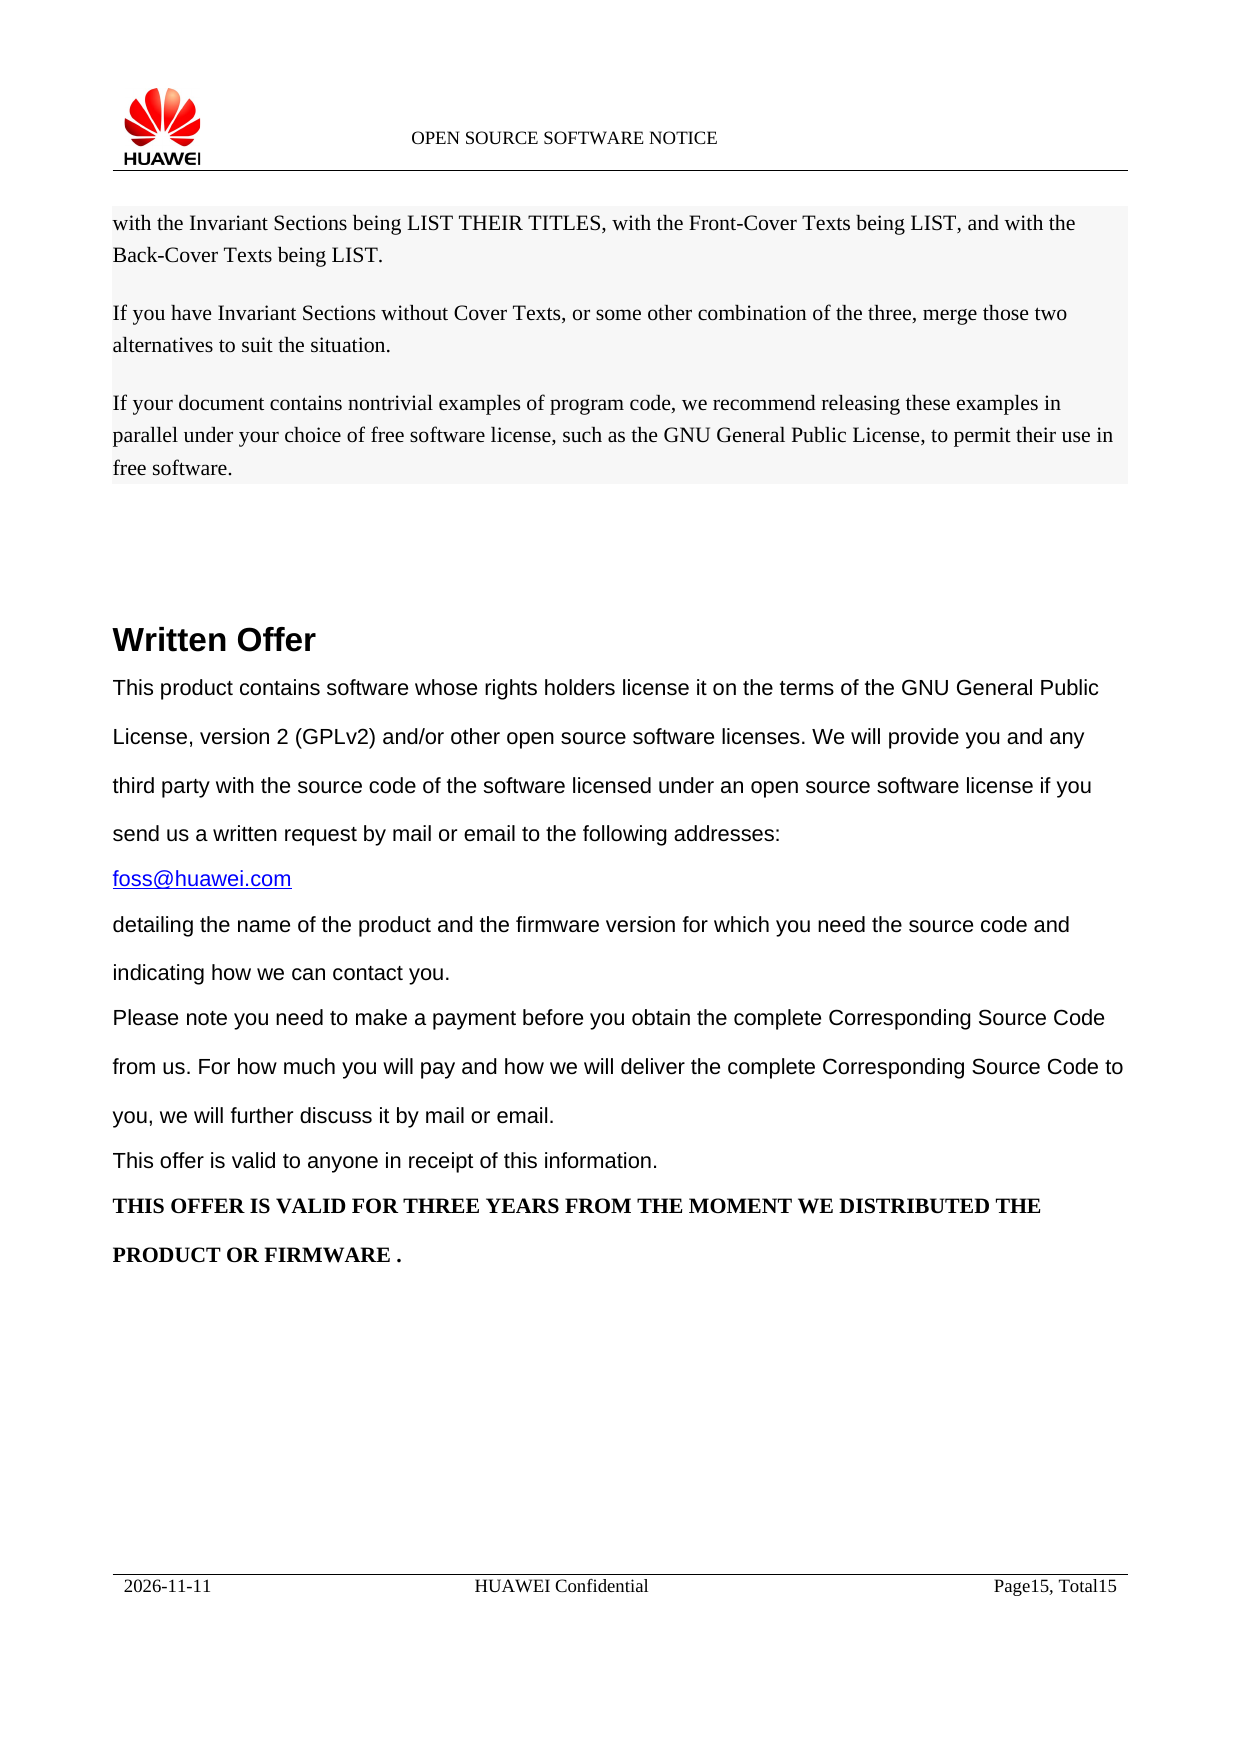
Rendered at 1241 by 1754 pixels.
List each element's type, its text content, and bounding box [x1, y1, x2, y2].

text This offer is valid for three years from the moment we distributed the product or firmware . [112, 1189, 1128, 1271]
picture [124, 88, 201, 165]
text Please note you need to make a payment before you obtain the complete Corresponding Source Code from us. For how much you will pay and how we will deliver the complete Corresponding Source Code to you, we will further discuss it by mail or email. [112, 1002, 1128, 1132]
text Written Offer [112, 606, 1128, 671]
text If your document contains nontrivial examples of program code, we recommend releasing these examples in parallel under your choice of free software license, such as the GNU General Public License, to permit their use in free software. [112, 386, 1128, 484]
text This product contains software whose rights holders license it on the terms of the GNU General Public License, version 2 (GPLv2) and/or other open source software licenses. We will provide you and any third party with the source code of the software licensed under an open source software license if you send us a written request by mail or email to the following addresses: [112, 671, 1128, 850]
text If you have Invariant Sections without Cover Texts, or some other combination of the three, merge those two alternatives to suit the situation. [112, 296, 1128, 361]
text with the Invariant Sections being LIST THEIR TITLES, with the Front-Cover Texts being LIST, and with the Back-Cover Texts being LIST. [112, 206, 1128, 271]
text This offer is valid to anyone in receipt of this information. [112, 1144, 1128, 1177]
text detailing the name of the product and the firmware version for which you need the source code and indicating how we can contact you. [112, 908, 1128, 989]
text foss@huawei.com [112, 863, 1128, 895]
